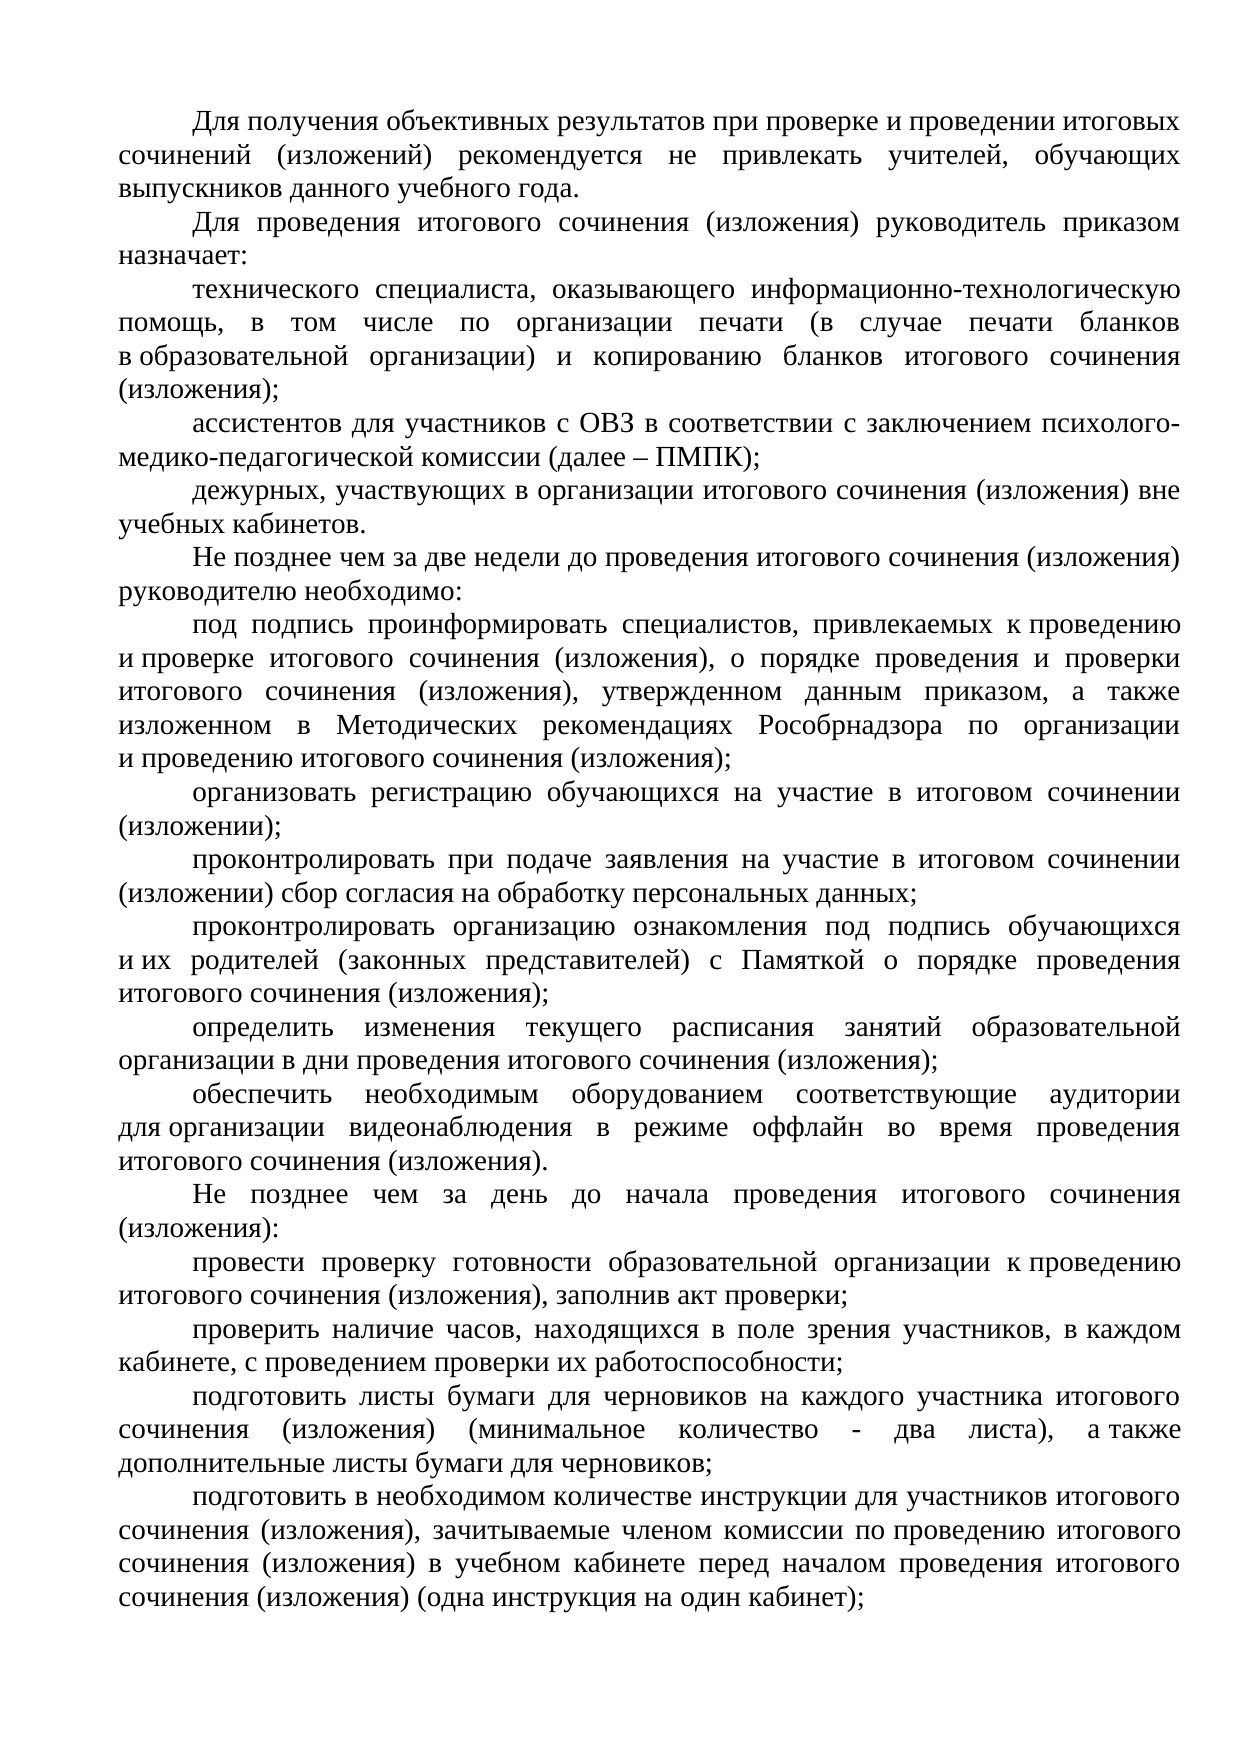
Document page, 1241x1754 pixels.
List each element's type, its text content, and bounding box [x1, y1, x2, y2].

text обеспечить необходимым оборудованием соответствующие аудитории для организации видеонаблюдения в режиме оффлайн во время проведения итогового сочинения (изложения). [118, 1076, 1181, 1177]
text дежурных, участвующих в организации итогового сочинения (изложения) вне учебных кабинетов. [118, 472, 1181, 539]
text провести проверку готовности образовательной организации к проведению итогового сочинения (изложения), заполнив акт проверки; [118, 1244, 1181, 1311]
text определить изменения текущего расписания занятий образовательной организации в дни проведения итогового сочинения (изложения); [118, 1009, 1181, 1076]
text проверить наличие часов, находящихся в поле зрения участников, в каждом кабинете, с проведением проверки их работоспособности; [118, 1311, 1181, 1378]
text технического специалиста, оказывающего информационно-технологическую помощь, в том числе по организации печати (в случае печати бланков в образовательной организации) и копированию бланков итогового сочинения (изложения); [118, 271, 1181, 405]
text подготовить листы бумаги для черновиков на каждого участника итогового сочинения (изложения) (минимальное количество - два листа), а также дополнительные листы бумаги для черновиков; [118, 1378, 1181, 1478]
text Не позднее чем за день до начала проведения итогового сочинения (изложения): [118, 1177, 1181, 1244]
text под подпись проинформировать специалистов, привлекаемых к проведению и проверке итогового сочинения (изложения), о порядке проведения и проверки итогового сочинения (изложения), утвержденном данным приказом, а также изложенном в Методических рекомендациях Рособрнадзора по организации и проведению итогового сочинения (изложения); [118, 606, 1181, 774]
text организовать регистрацию обучающихся на участие в итоговом сочинении (изложении); [118, 774, 1181, 841]
text Для получения объективных результатов при проверке и проведении итоговых сочинений (изложений) рекомендуется не привлекать учителей, обучающих выпускников данного учебного года. [118, 103, 1181, 204]
text Для проведения итогового сочинения (изложения) руководитель приказом назначает: [118, 204, 1181, 271]
text подготовить в необходимом количестве инструкции для участников итогового сочинения (изложения), зачитываемые членом комиссии по проведению итогового сочинения (изложения) в учебном кабинете перед началом проведения итогового сочинения (изложения) (одна инструкция на один кабинет); [118, 1478, 1181, 1613]
text Не позднее чем за две недели до проведения итогового сочинения (изложения) руководителю необходимо: [118, 539, 1181, 606]
text проконтролировать организацию ознакомления под подпись обучающихся и их родителей (законных представителей) с Памяткой о порядке проведения итогового сочинения (изложения); [118, 908, 1181, 1009]
text проконтролировать при подаче заявления на участие в итоговом сочинении (изложении) сбор согласия на обработку персональных данных; [118, 841, 1181, 908]
text ассистентов для участников с ОВЗ в соответствии с заключением психолого-медико-педагогической комиссии (далее – ПМПК); [118, 405, 1181, 472]
